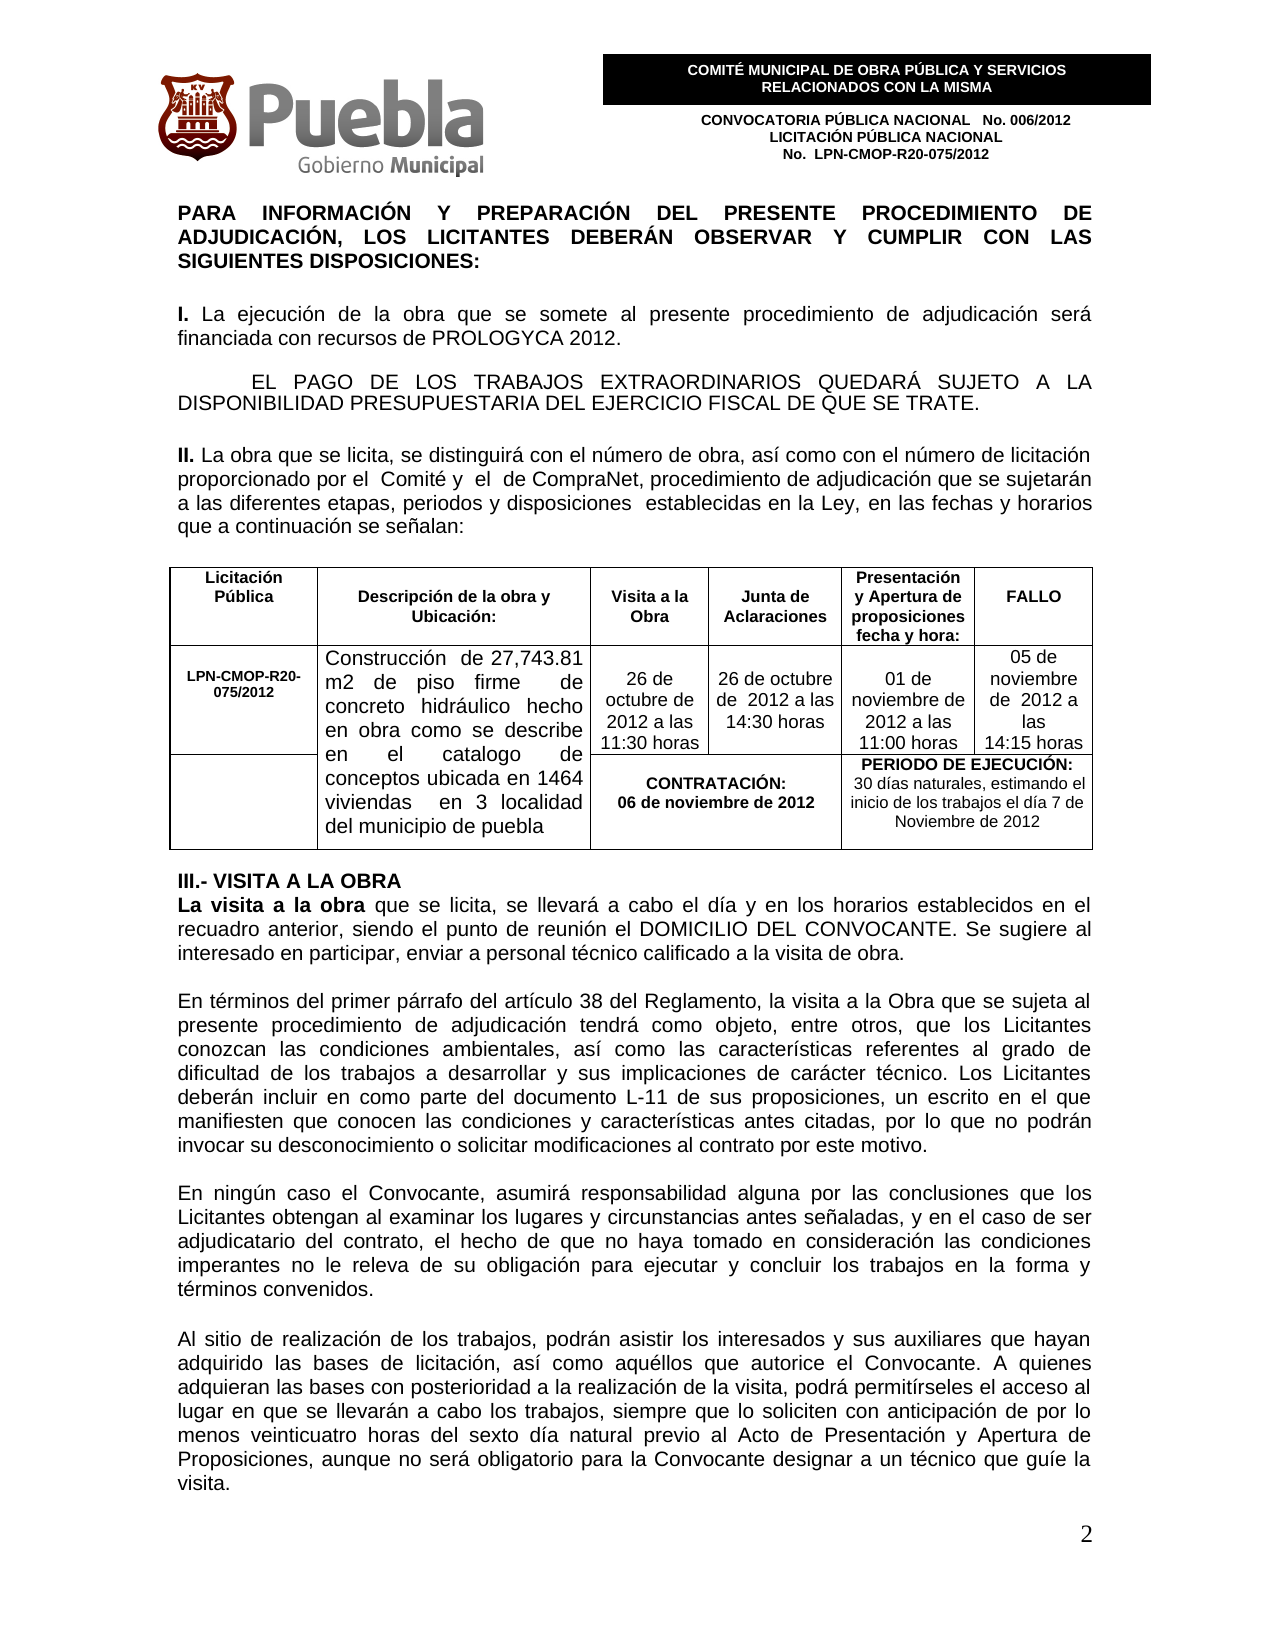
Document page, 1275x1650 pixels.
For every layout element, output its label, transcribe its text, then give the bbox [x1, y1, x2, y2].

table_cell 26 de octubre de las 11:30 horas [591, 646, 708, 754]
subtitle II. La obra que se licita, se distinguirá con el número de obra, así como con el número de licitación proporcionado por el Comité y el de CompraNet, procedimiento de adjudicación que se sujetarán a las diferentes etapas, periodos y disposiciones establecidas en la Ley, en las fechas y horarios que a continuación se señalan: [177, 442, 1093, 538]
table_cell [171, 755, 317, 849]
text En términos del primer párrafo del artículo 38 del Reglamento, la visita a la Obra que se sujeta al presente procedimiento de adjudicación tendrá como objeto, entre otros, que los Licitantes conozcan las condiciones ambientales, así como las características referentes al grado de dificultad de los trabajos a desarrollar y sus implicaciones de carácter técnico. Los Licitantes deberán incluir en como parte del documento L-11 de sus proposiciones, un escrito en el que manifiesten que conocen las condiciones y características antes citadas, por lo que no podrán invocar su desconocimiento o solicitar modificaciones al contrato por este motivo. [177, 989, 1093, 1157]
table_cell PERIODO DE EJECUCIÓN: 30 días naturales, estimando el inicio de los trabajos el día 7 de Noviembre de 2012 [842, 755, 1092, 849]
table_cell CONTRATACIÓN: 06 de noviembre de 2012 [591, 755, 841, 849]
table_header Junta de Aclaraciones [709, 568, 841, 645]
picture [158, 73, 484, 177]
text La visita a la obra que se licita, se llevará a cabo el día y en los horarios establecidos en el recuadro anterior, siendo el punto de reunión el DOMICILIO DEL CONVOCANTE. Se sugiere al interesado en participar, enviar a personal técnico calificado a la visita de obra. [177, 893, 1093, 965]
text III.- VISITA A LA OBRA [177, 869, 1093, 893]
text I. La ejecución de la obra que se somete al presente procedimiento de adjudicación será financiada con recursos de PROLOGYCA 2012. [177, 301, 1093, 349]
table_cell LPN-CMOP-R20-075/2012 [171, 646, 317, 754]
table_header Presentación y Apertura de proposiciones fecha y hora: [842, 568, 974, 645]
table_header Descripción de la obra y Ubicación: [318, 568, 590, 645]
text EL PAGO DE LOS TRABAJOS EXTRAORDINARIOS QUEDARÁ SUJETO A LA DISPONIBILIDAD PRESUPUESTARIA DEL EJERCICIO FISCAL DE QUE SE TRATE. [177, 373, 1093, 414]
table_cell Construcción de 27,743.81 m2 de piso firme de concreto hidráulico hecho en obra como se describe en el catalogo de conceptos ubicada en 1464 viviendas en 3 localidad del municipio de puebla [318, 646, 590, 849]
text En ningún caso el Convocante, asumirá responsabilidad alguna por las conclusiones que los Licitantes obtengan al examinar los lugares y circunstancias antes señaladas, y en el caso de ser adjudicatario del contrato, el hecho de que no haya tomado en consideración las condiciones imperantes no le releva de su obligación para ejecutar y concluir los trabajos en la forma y términos convenidos. [177, 1181, 1093, 1300]
table_cell 01 de noviembre de las 11:00 horas [842, 646, 974, 754]
table_cell 05 de noviembre de las 14:15 horas [975, 646, 1092, 754]
table_header Visita a la Obra [591, 568, 708, 645]
text Al sitio de realización de los trabajos, podrán asistir los interesados y sus auxiliares que hayan adquirido las bases de licitación, así como aquéllos que autorice el Convocante. A quienes adquieran las bases con posterioridad a la realización de la visita, podrá permitírseles el acceso al lugar en que se llevarán a cabo los trabajos, siempre que lo soliciten con anticipación de por lo menos veinticuatro horas del sexto día natural previo al Acto de Presentación y Apertura de Proposiciones, aunque no será obligatorio para la Convocante designar a un técnico que guíe la visita. [177, 1327, 1093, 1494]
text PARA INFORMACIÓN Y PREPARACIÓN DEL PRESENTE PROCEDIMIENTO DE ADJUDICACIÓN, LOS LICITANTES DEBERÁN OBSERVAR Y CUMPLIR CON LAS SIGUIENTES DISPOSICIONES: [177, 201, 1093, 273]
table_header Licitación Pública [171, 568, 317, 645]
table_cell 26 de octubre de las 14:30 horas [709, 646, 841, 754]
table_header FALLO [975, 568, 1092, 645]
